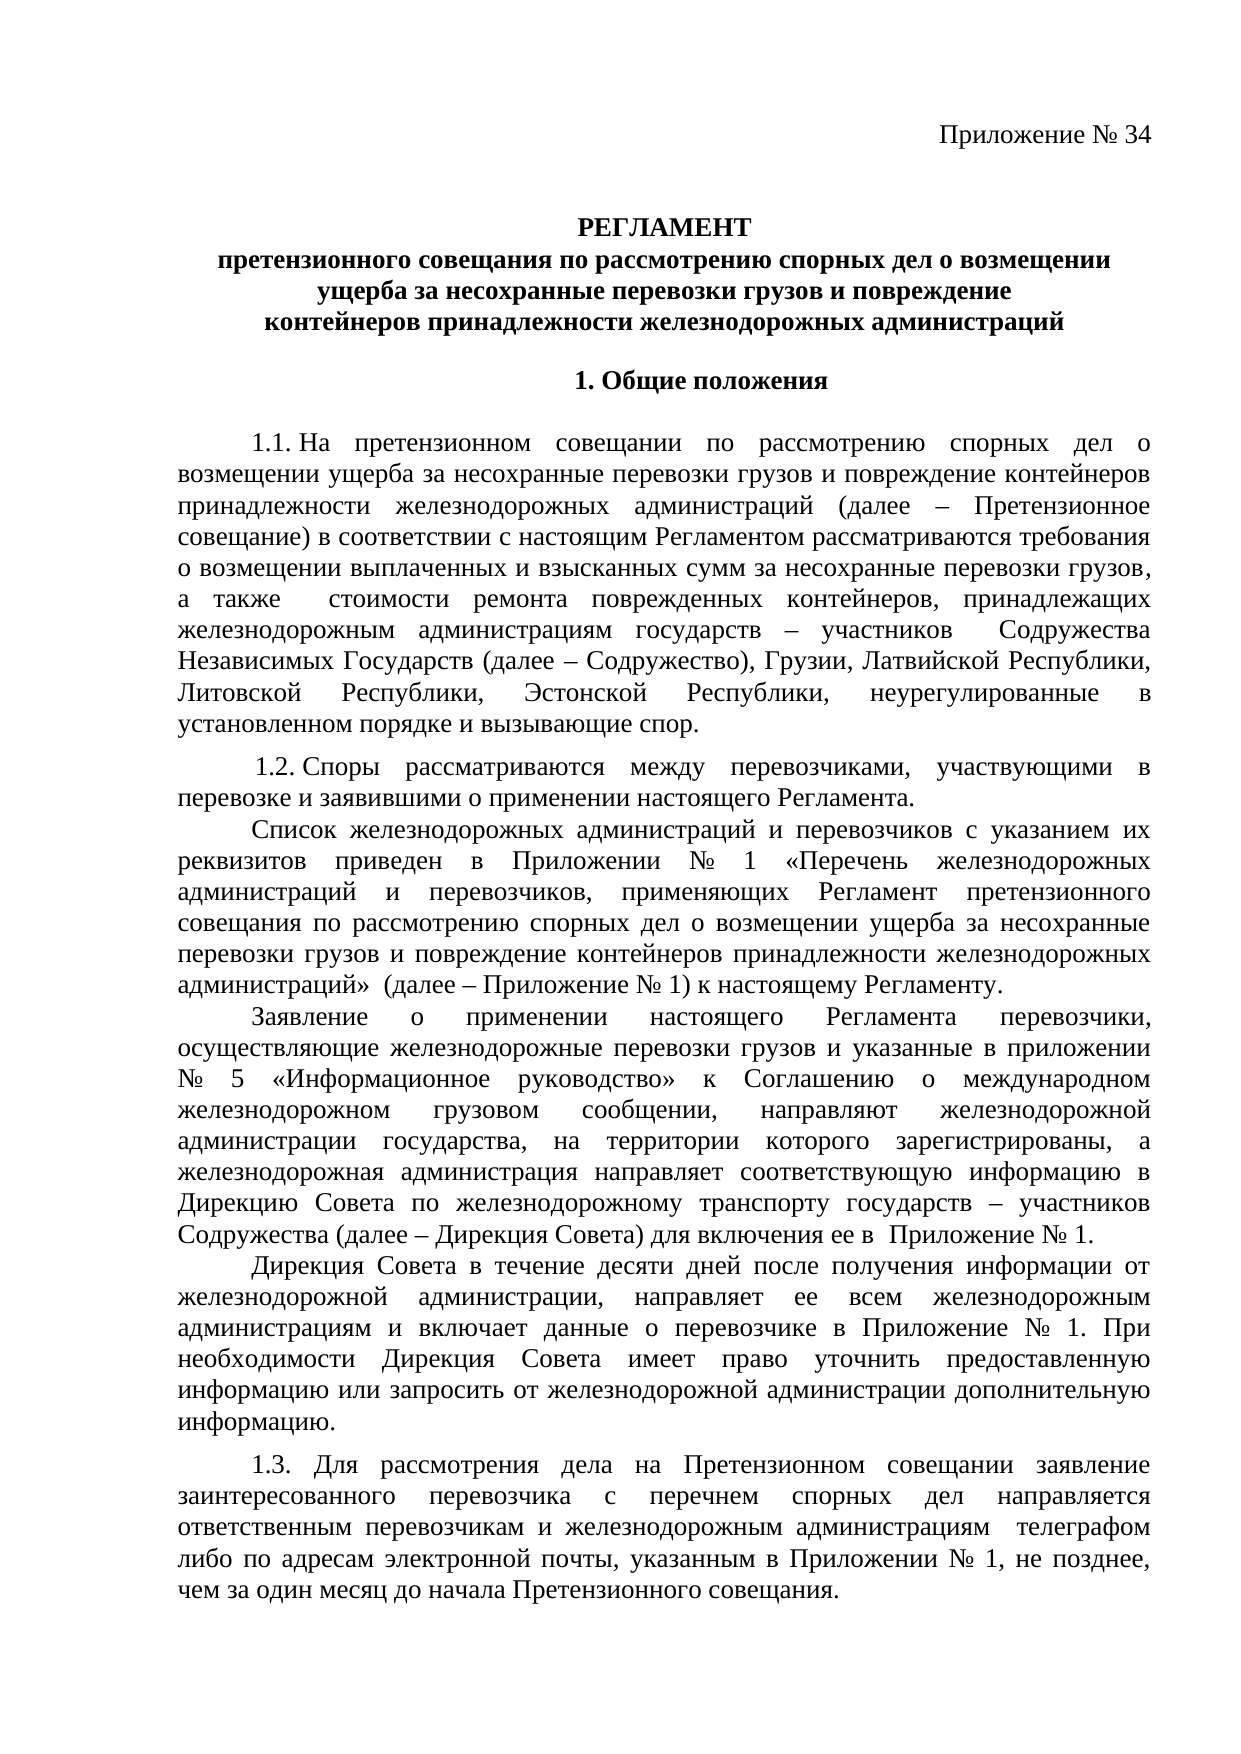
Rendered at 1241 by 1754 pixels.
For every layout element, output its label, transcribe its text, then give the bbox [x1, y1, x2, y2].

text Приложение № 34 [177, 118, 1152, 149]
text ущерба за несохранные перевозки грузов и повреждение [177, 274, 1152, 305]
text Заявление о применении настоящего Регламента перевозчики, осуществляющие железнодорожные перевозки грузов и указанные в приложении № 5 «Информационное руководство» к Соглашению о международном железнодорожном грузовом сообщении, направляют железнодорожной администрации государства, на территории которого зарегистрированы, а железнодорожная администрация направляет соответствующую информацию в Дирекцию Совета по железнодорожному транспорту государств – участников Содружества (далее – Дирекция Совета) для включения ее в Приложение № 1. [177, 1000, 1152, 1249]
text РЕГЛАМЕНТ [177, 212, 1152, 243]
text 1.1. На претензионном совещании по рассмотрению спорных дел о возмещении ущерба за несохранные перевозки грузов и повреждение контейнеров принадлежности железнодорожных администраций (далее – Претензионное совещание) в соответствии с настоящим Регламентом рассматриваются требования о возмещении выплаченных и взысканных сумм за несохранные перевозки грузов, а также стоимости ремонта поврежденных контейнеров, принадлежащих железнодорожным администрациям государств – участников Содружества Независимых Государств (далее – Содружество), Грузии, Латвийской Республики, Литовской Республики, Эстонской Республики, неурегулированные в установленном порядке и вызывающие спор. [177, 426, 1152, 738]
text претензионного совещания по рассмотрению спорных дел о возмещении [177, 243, 1152, 274]
text 1. Общие положения [177, 364, 1152, 395]
text 1.2. Споры рассматриваются между перевозчиками, участвующими в перевозке и заявившими о применении настоящего Регламента. [177, 750, 1152, 813]
text 1.3. Для рассмотрения дела на Претензионном совещании заявление заинтересованного перевозчика с перечнем спорных дел направляется ответственным перевозчикам и железнодорожным администрациям телеграфом либо по адресам электронной почты, указанным в Приложении № 1, не позднее, чем за один месяц до начала Претензионного совещания. [177, 1448, 1152, 1604]
text Дирекция Совета в течение десяти дней после получения информации от железнодорожной администрации, направляет ее всем железнодорожным администрациям и включает данные о перевозчике в Приложение № 1. При необходимости Дирекция Совета имеет право уточнить предоставленную информацию или запросить от железнодорожной администрации дополнительную информацию. [177, 1249, 1152, 1436]
text контейнеров принадлежности железнодорожных администраций [177, 305, 1152, 336]
text Список железнодорожных администраций и перевозчиков с указанием их реквизитов приведен в Приложении № 1 «Перечень железнодорожных администраций и перевозчиков, применяющих Регламент претензионного совещания по рассмотрению спорных дел о возмещении ущерба за несохранные перевозки грузов и повреждение контейнеров принадлежности железнодорожных администраций» (далее – Приложение № 1) к настоящему Регламенту. [177, 813, 1152, 1000]
